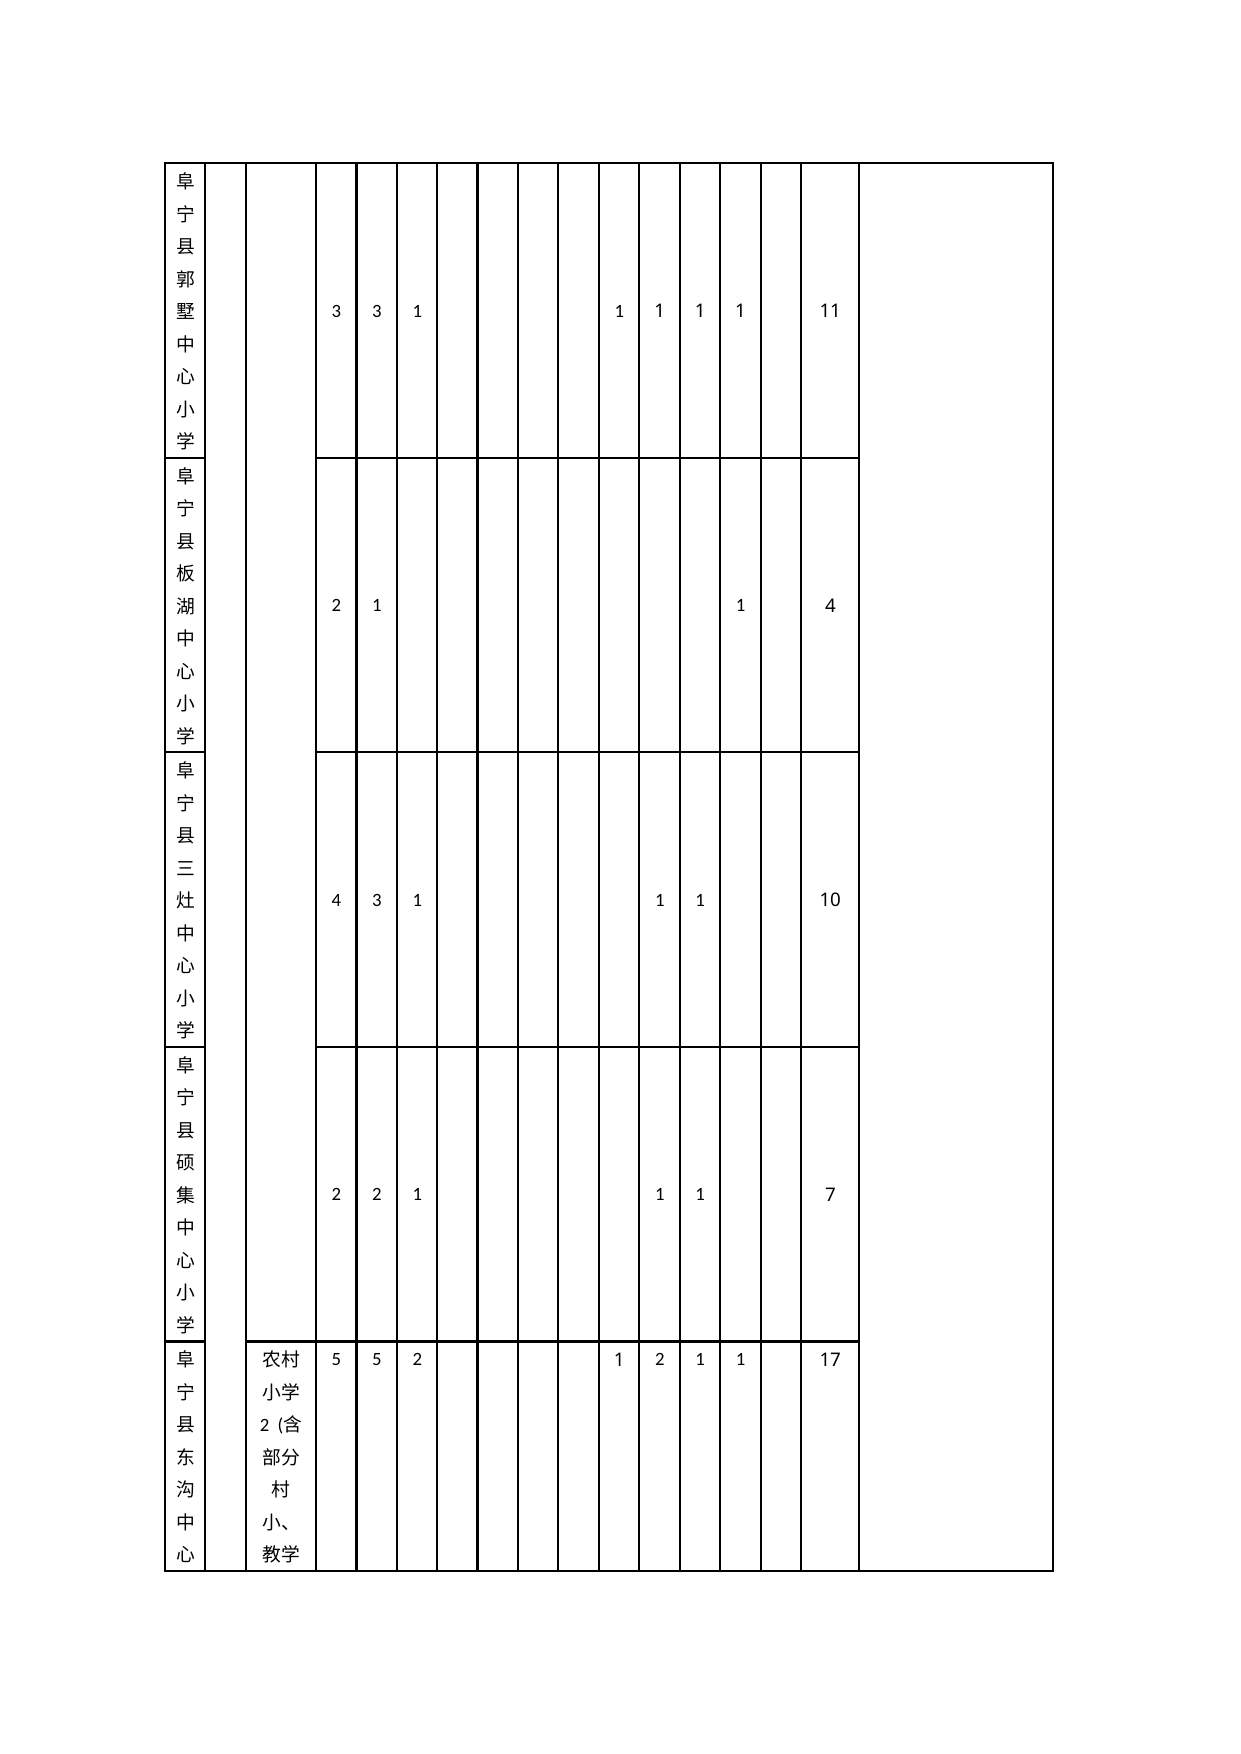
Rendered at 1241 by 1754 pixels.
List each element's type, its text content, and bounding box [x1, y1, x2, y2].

table_cell [762, 164, 800, 457]
table_cell 1 [398, 1048, 436, 1340]
table_cell 11 [802, 164, 858, 457]
table_cell 7 [802, 1048, 858, 1340]
table_cell 2 [317, 1048, 355, 1340]
table_cell [721, 1048, 760, 1340]
table_cell 1 [640, 1048, 679, 1340]
table_cell [681, 459, 719, 751]
table_cell 1 [721, 164, 760, 457]
table_cell [559, 459, 598, 751]
table_cell 1 [721, 459, 760, 751]
table_cell [600, 1048, 638, 1340]
table_cell [438, 1048, 476, 1340]
table_cell [721, 753, 760, 1046]
table_cell 1 [681, 1048, 719, 1340]
table_cell 1 [640, 164, 679, 457]
table_cell 3 [317, 164, 355, 457]
table_cell 农村小学2 (含部分村小、教学点） [247, 1343, 315, 1570]
table_cell 10 [802, 753, 858, 1046]
table_cell 3 [358, 164, 396, 457]
table_cell 1 [681, 1343, 719, 1570]
table_cell 1 [600, 164, 638, 457]
table_cell [479, 1343, 517, 1570]
table_cell 1 [600, 1343, 638, 1570]
table_cell 2 [317, 459, 355, 751]
table_cell 2 [640, 1343, 679, 1570]
table_cell 1 [721, 1343, 760, 1570]
table_cell [559, 164, 598, 457]
table_cell [479, 459, 517, 751]
table_cell 17 [802, 1343, 858, 1570]
table_cell 1 [398, 753, 436, 1046]
table_cell [762, 459, 800, 751]
table_cell [519, 753, 557, 1046]
table_cell 阜宁县三灶中心小学 [166, 753, 204, 1046]
table_cell [519, 1048, 557, 1340]
table_cell [519, 1343, 557, 1570]
table_cell 阜宁县东沟中心小学 [166, 1343, 204, 1570]
table_cell [762, 753, 800, 1046]
table_cell [438, 1343, 476, 1570]
table_cell 2 [358, 1048, 396, 1340]
table_cell [479, 164, 517, 457]
table_cell 5 [317, 1343, 355, 1570]
table_cell [519, 164, 557, 457]
table_cell 阜宁县板湖中心小学 [166, 459, 204, 751]
table_cell [519, 459, 557, 751]
table_cell 1 [358, 459, 396, 751]
table_cell [438, 753, 476, 1046]
table_cell [438, 459, 476, 751]
table_cell [600, 753, 638, 1046]
table_cell 4 [317, 753, 355, 1046]
table_cell [438, 164, 476, 457]
table_cell 1 [398, 164, 436, 457]
table_cell [559, 1343, 598, 1570]
table_cell 1 [681, 164, 719, 457]
table_cell [559, 1048, 598, 1340]
table_cell 阜宁县郭墅中心小学 [166, 164, 204, 457]
table_cell 5 [358, 1343, 396, 1570]
table_cell [559, 753, 598, 1046]
table_cell 3 [358, 753, 396, 1046]
table_cell 4 [802, 459, 858, 751]
table_cell [398, 459, 436, 751]
table_cell [479, 753, 517, 1046]
table_cell 2 [398, 1343, 436, 1570]
table_cell 1 [640, 753, 679, 1046]
table_cell [479, 1048, 517, 1340]
table_cell [762, 1343, 800, 1570]
table_cell 阜宁县硕集中心小学 [166, 1048, 204, 1340]
table_cell [600, 459, 638, 751]
table_cell 1 [681, 753, 719, 1046]
table_cell [640, 459, 679, 751]
table_cell [762, 1048, 800, 1340]
